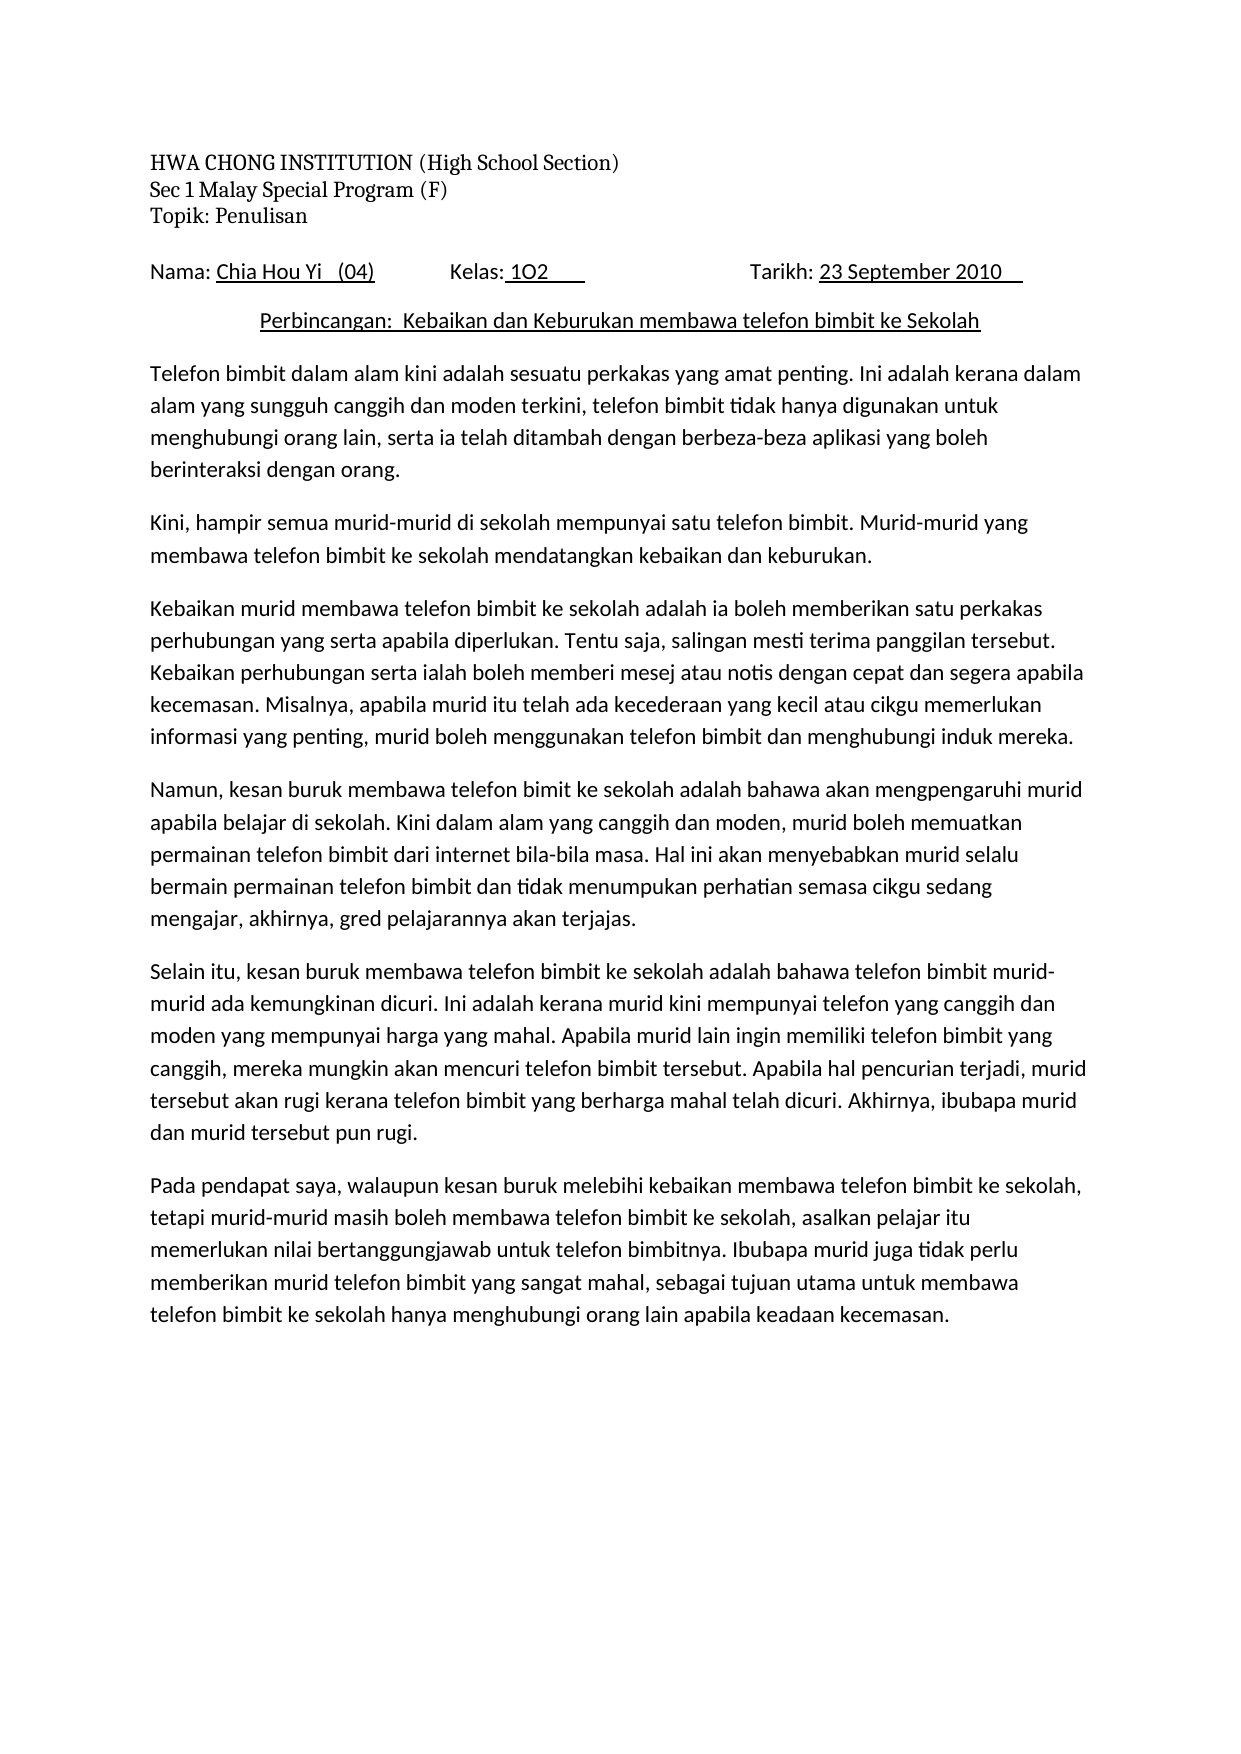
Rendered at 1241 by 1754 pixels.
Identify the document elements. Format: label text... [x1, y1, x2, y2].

text Topik: Penulisan [150, 203, 1090, 229]
text Kebaikan murid membawa telefon bimbit ke sekolah adalah ia boleh memberikan satu perkakas perhubungan yang serta apabila diperlukan. Tentu saja, salingan mesti terima panggilan tersebut. Kebaikan perhubungan serta ialah boleh memberi mesej atau notis dengan cepat dan segera apabila kecemasan. Misalnya, apabila murid itu telah ada kecederaan yang kecil atau cikgu memerlukan informasi yang penting, murid boleh menggunakan telefon bimbit dan menghubungi induk mereka. [150, 594, 1090, 751]
text Selain itu, kesan buruk membawa telefon bimbit ke sekolah adalah bahawa telefon bimbit murid-murid ada kemungkinan dicuri. Ini adalah kerana murid kini mempunyai telefon yang canggih dan moden yang mempunyai harga yang mahal. Apabila murid lain ingin memiliki telefon bimbit yang canggih, mereka mungkin akan mencuri telefon bimbit tersebut. Apabila hal pencurian terjadi, murid tersebut akan rugi kerana telefon bimbit yang berharga mahal telah dicuri. Akhirnya, ibubapa murid dan murid tersebut pun rugi. [150, 957, 1090, 1146]
text Nama: Chia Hou Yi (04) Kelas: 1O2 Tarikh: 23 September 2010 [150, 257, 1090, 285]
text Kini, hampir semua murid-murid di sekolah mempunyai satu telefon bimbit. Murid-murid yang membawa telefon bimbit ke sekolah mendatangkan kebaikan dan keburukan. [150, 508, 1090, 569]
text Telefon bimbit dalam alam kini adalah sesuatu perkakas yang amat penting. Ini adalah kerana dalam alam yang sungguh canggih dan moden terkini, telefon bimbit tidak hanya digunakan untuk menghubungi orang lain, serta ia telah ditambah dengan berbeza-beza aplikasi yang boleh berinteraksi dengan orang. [150, 359, 1090, 483]
text Perbincangan: Kebaikan dan Keburukan membawa telefon bimbit ke Sekolah [150, 306, 1090, 334]
text HWA CHONG INSTITUTION (High School Section) [150, 150, 1090, 176]
text Namun, kesan buruk membawa telefon bimit ke sekolah adalah bahawa akan mengpengaruhi murid apabila belajar di sekolah. Kini dalam alam yang canggih dan moden, murid boleh memuatkan permainan telefon bimbit dari internet bila-bila masa. Hal ini akan menyebabkan murid selalu bermain permainan telefon bimbit dan tidak menumpukan perhatian semasa cikgu sedang mengajar, akhirnya, gred pelajarannya akan terjajas. [150, 776, 1090, 932]
text Sec 1 Malay Special Program (F) [150, 176, 1090, 203]
text Pada pendapat saya, walaupun kesan buruk melebihi kebaikan membawa telefon bimbit ke sekolah, tetapi murid-murid masih boleh membawa telefon bimbit ke sekolah, asalkan pelajar itu memerlukan nilai bertanggungjawab untuk telefon bimbitnya. Ibubapa murid juga tidak perlu memberikan murid telefon bimbit yang sangat mahal, sebagai tujuan utama untuk membawa telefon bimbit ke sekolah hanya menghubungi orang lain apabila keadaan kecemasan. [150, 1171, 1090, 1328]
